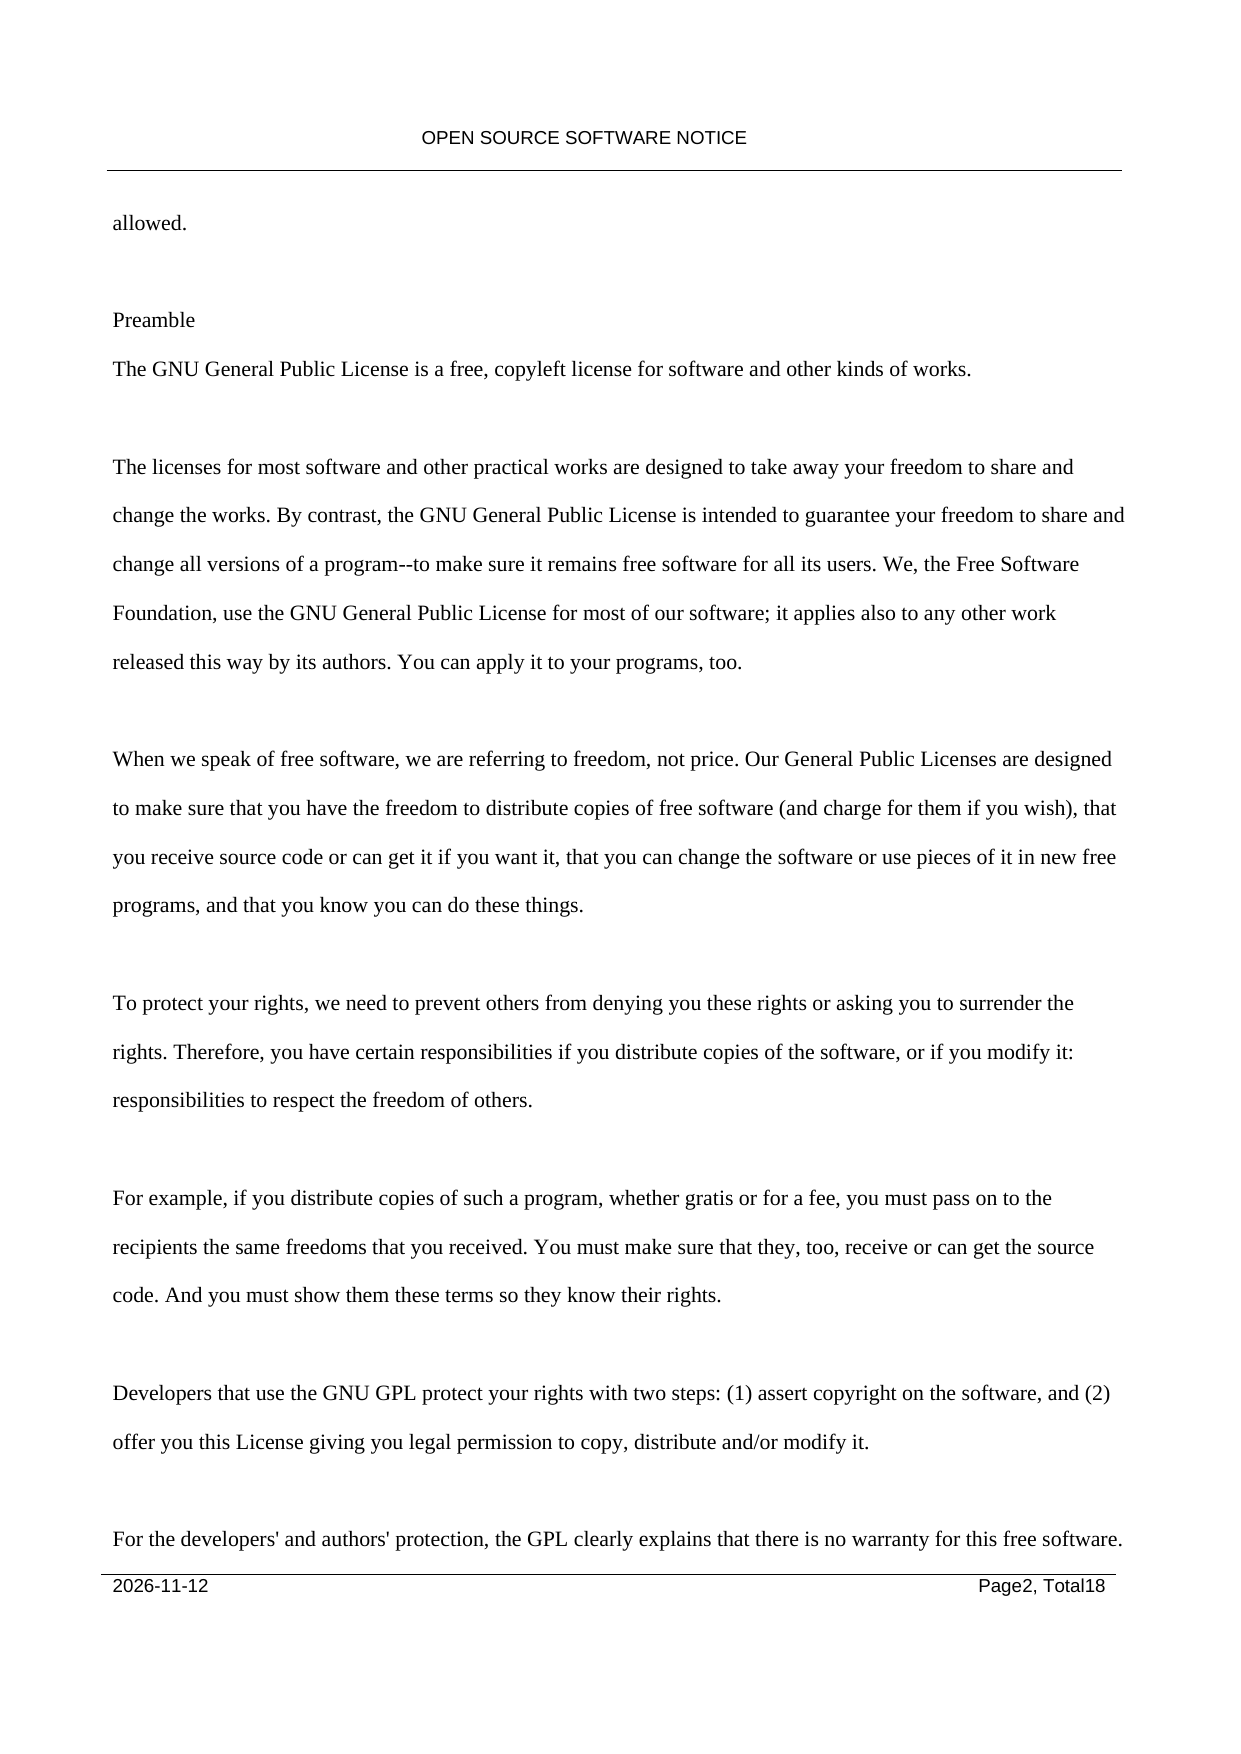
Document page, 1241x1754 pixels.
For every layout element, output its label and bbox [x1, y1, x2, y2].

text [112, 206, 1128, 1555]
